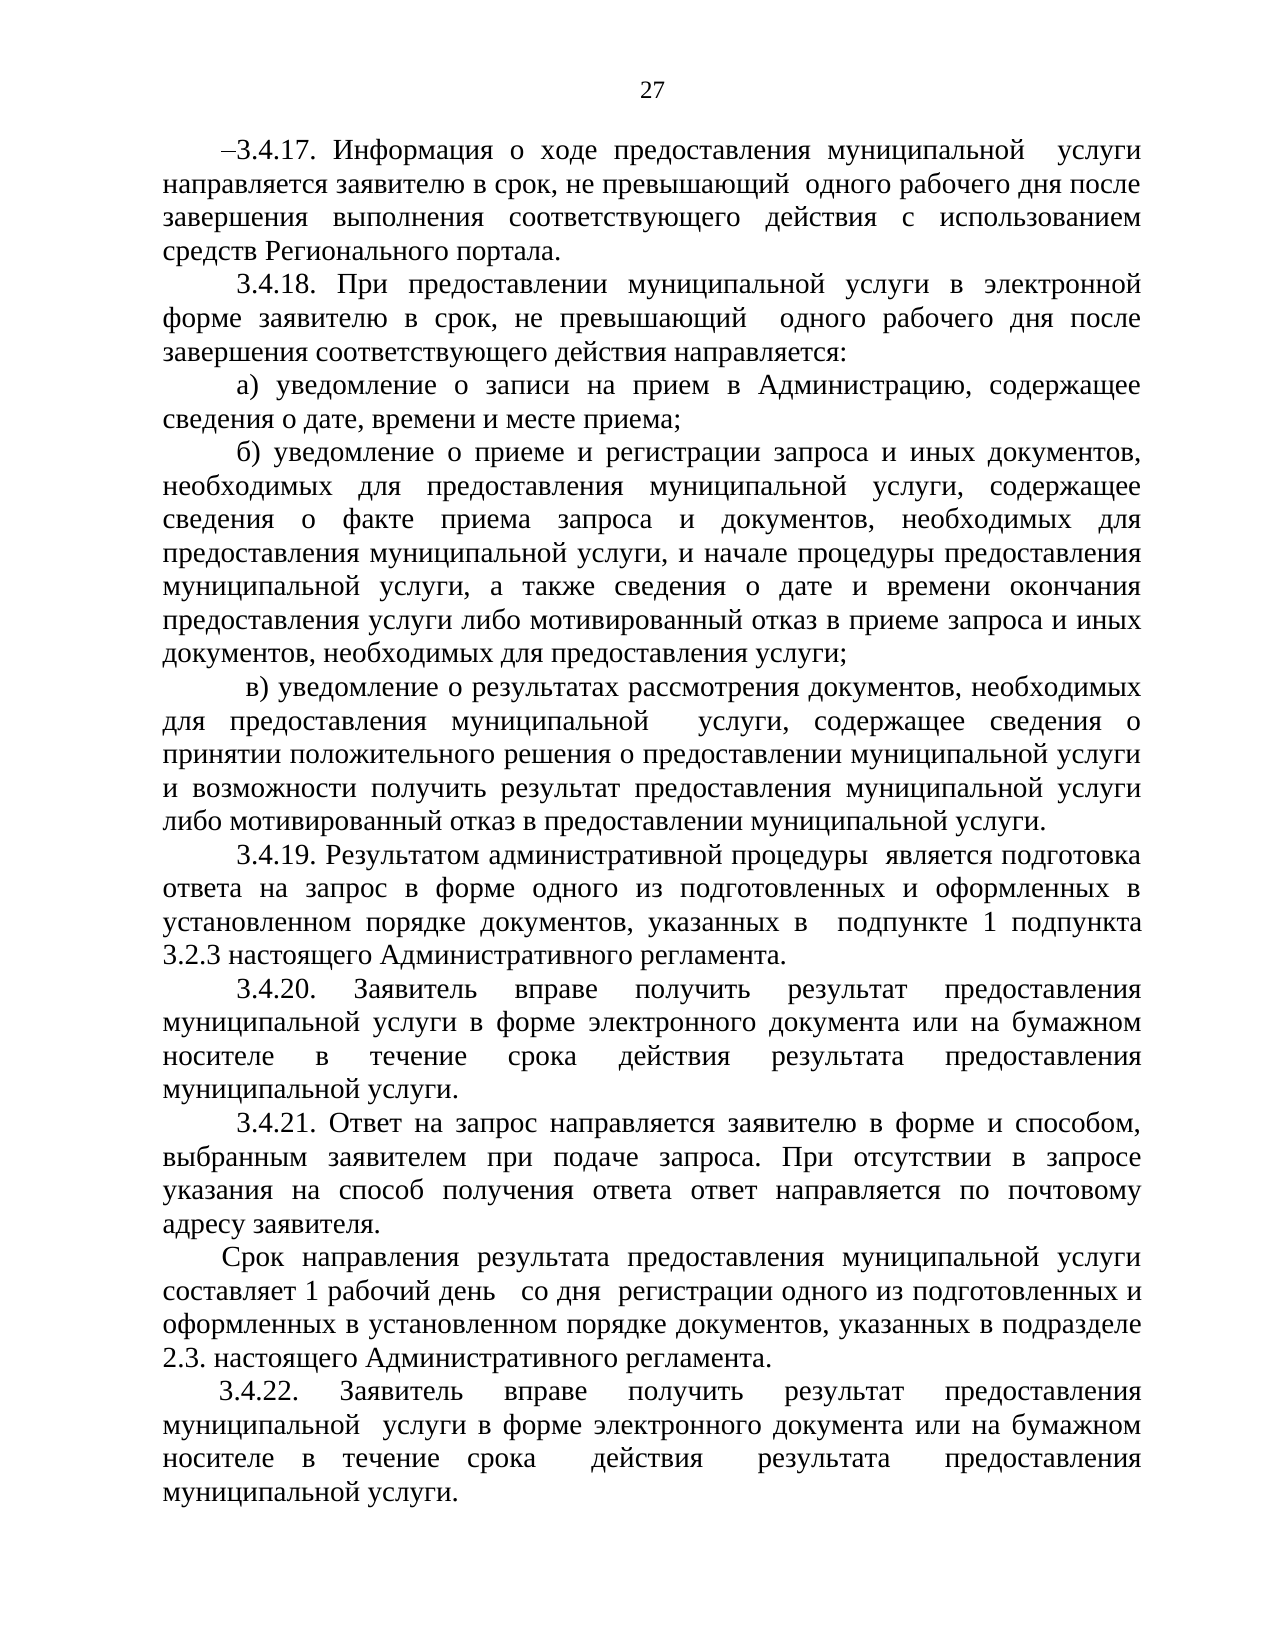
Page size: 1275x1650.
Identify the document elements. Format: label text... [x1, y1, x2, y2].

text Срок направления результата предоставления муниципальной услуги составляет 1 рабочий день со дня регистрации одного из подготовленных и оформленных в установленном порядке документов, указанных в подразделе 2.3. настоящего Административного регламента. [162, 1239, 1142, 1373]
text б) уведомление о приеме и регистрации запроса и иных документов, необходимых для предоставления муниципальной услуги, содержащее сведения о факте приема запроса и документов, необходимых для предоставления муниципальной услуги, и начале процедуры предоставления муниципальной услуги, а также сведения о дате и времени окончания предоставления услуги либо мотивированный отказ в приеме запроса и иных документов, необходимых для предоставления услуги; [162, 434, 1142, 669]
text 3.4.20. Заявитель вправе получить результат предоставления муниципальной услуги в форме электронного документа или на бумажном носителе в течение срока действия результата предоставления муниципальной услуги. [162, 971, 1142, 1105]
text 3.4.17. Информация о ходе предоставления муниципальной услуги направляется заявителю в срок, не превышающий одного рабочего дня после завершения выполнения соответствующего действия с использованием средств Регионального портала. [162, 132, 1142, 267]
text 3.4.19. Результатом административной процедуры является подготовка ответа на запрос в форме одного из подготовленных и оформленных в установленном порядке документов, указанных в подпункте 1 подпункта 3.2.3 настоящего Административного регламента. [162, 837, 1142, 971]
text а) уведомление о записи на прием в Администрацию, содержащее сведения о дате, времени и месте приема; [162, 367, 1142, 434]
text 3.4.18. При предоставлении муниципальной услуги в электронной форме заявителю в срок, не превышающий одного рабочего дня после завершения соответствующего действия направляется: [162, 267, 1142, 367]
text 3.4.21. Ответ на запрос направляется заявителю в форме и способом, выбранным заявителем при подаче запроса. При отсутствии в запросе указания на способ получения ответа ответ направляется по почтовому адресу заявителя. [162, 1105, 1142, 1239]
text в) уведомление о результатах рассмотрения документов, необходимых для предоставления муниципальной услуги, содержащее сведения о принятии положительного решения о предоставлении муниципальной услуги и возможности получить результат предоставления муниципальной услуги либо мотивированный отказ в предоставлении муниципальной услуги. [162, 669, 1142, 837]
text 3.4.22. Заявитель вправе получить результат предоставления муниципальной услуги в форме электронного документа или на бумажном носителе в течение срока действия результата предоставления муниципальной услуги. [162, 1373, 1142, 1508]
